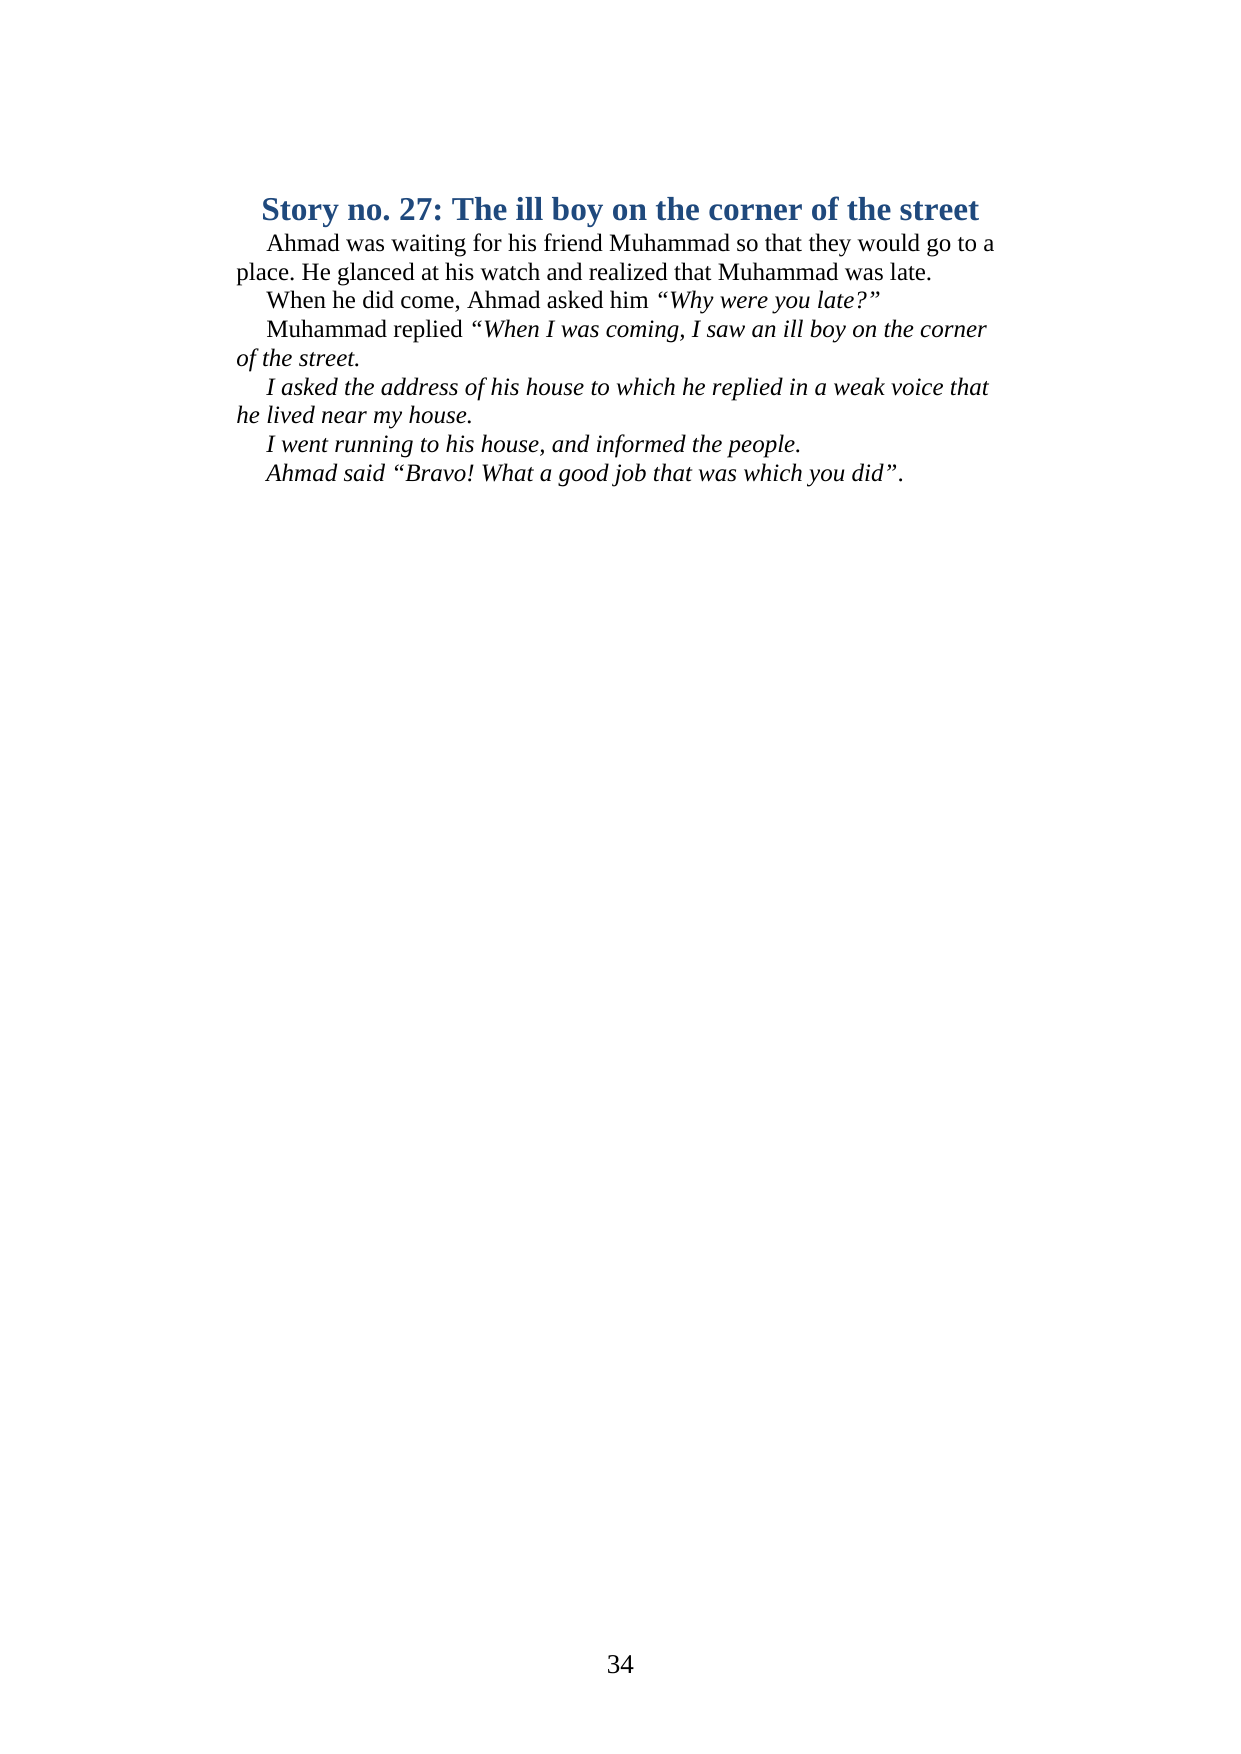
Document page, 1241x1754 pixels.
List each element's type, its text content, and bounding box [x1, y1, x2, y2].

text I went running to his house, and informed the people. [236, 429, 1004, 458]
text Ahmad was waiting for his friend Muhammad so that they would go to a place. He glanced at his watch and realized that Muhammad was late. [236, 228, 1004, 286]
text Ahmad said “Bravo! What a good job that was which you did”. [236, 458, 1004, 487]
text Muhammad replied “When I was coming, I saw an ill boy on the corner of the street. [236, 314, 1004, 372]
text I asked the address of his house to which he replied in a weak voice that he lived near my house. [236, 372, 1004, 429]
subtitle Story no. 27: The ill boy on the corner of the street [236, 190, 1004, 228]
text When he did come, Ahmad asked him “Why were you late?” [236, 286, 1004, 314]
